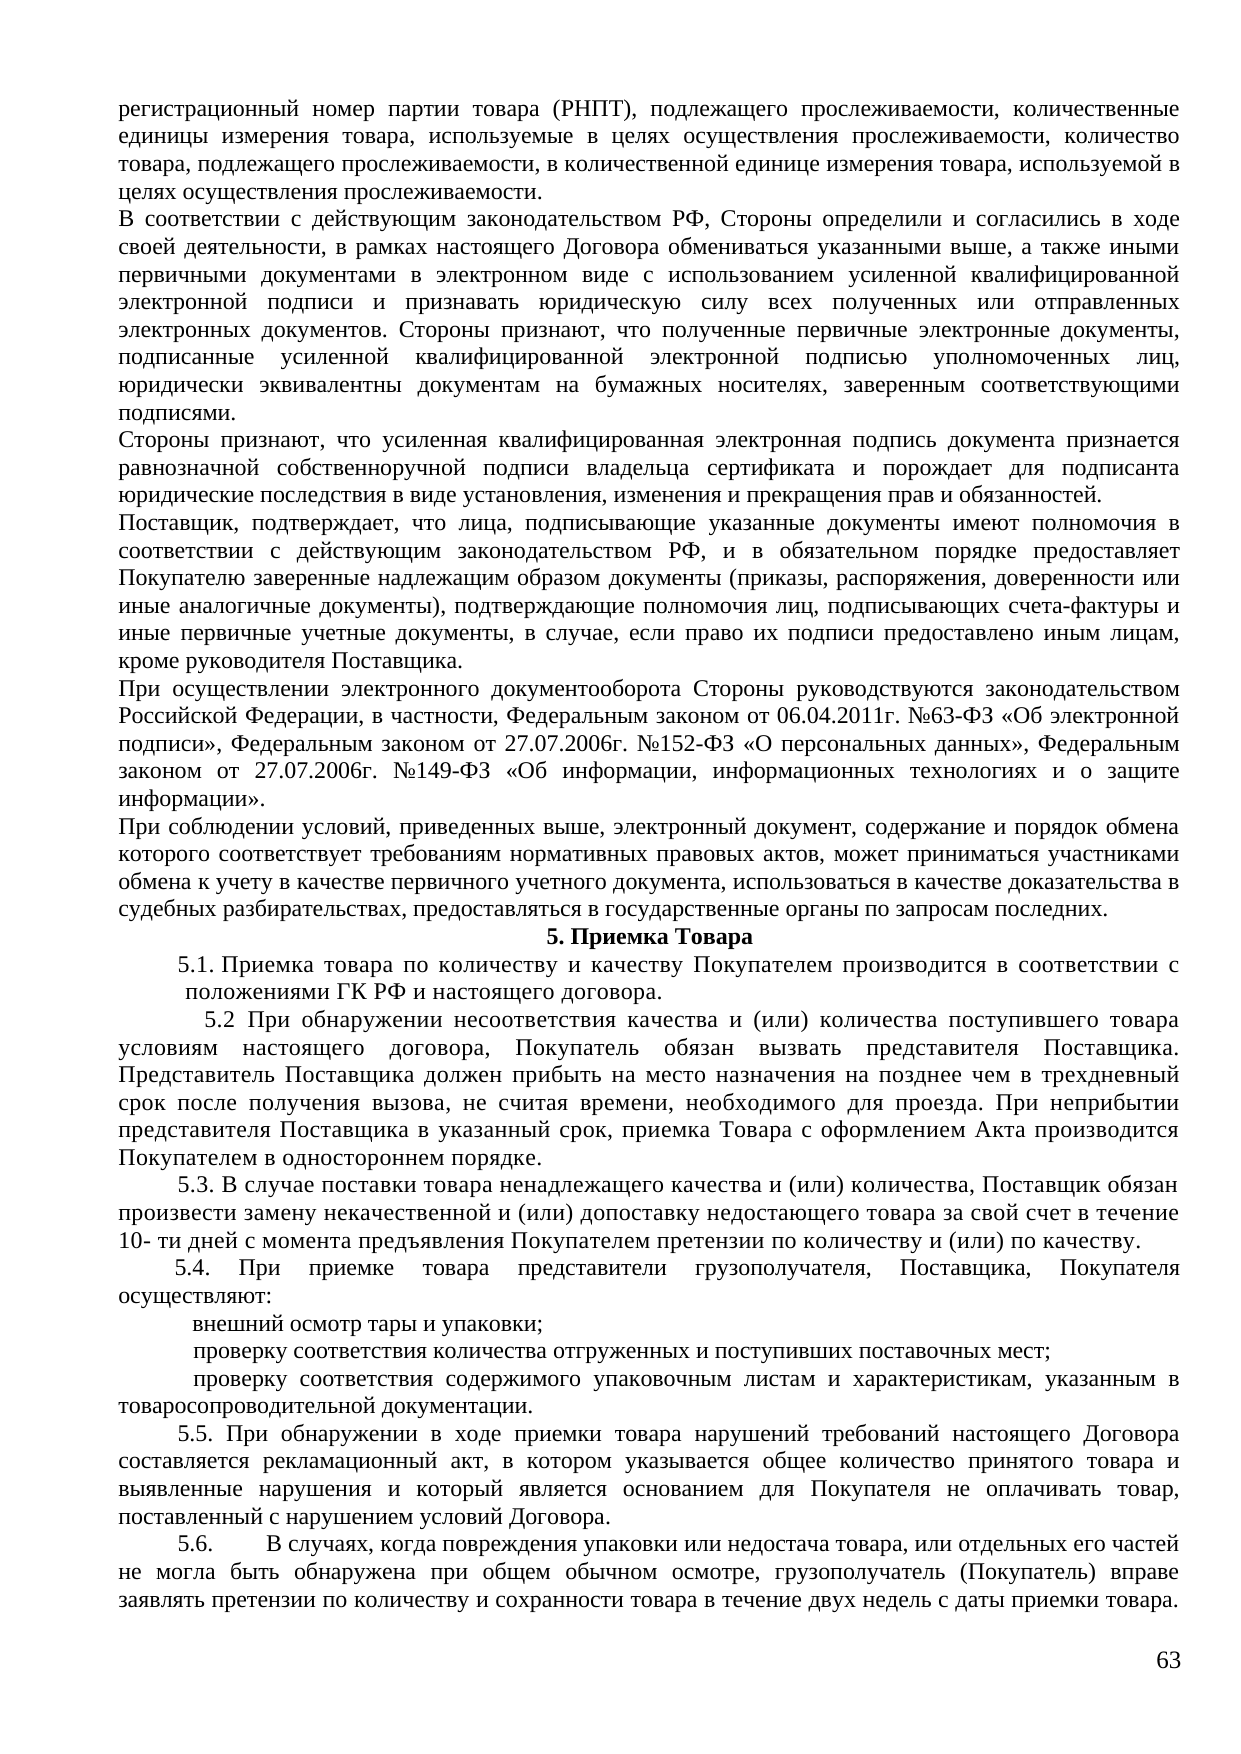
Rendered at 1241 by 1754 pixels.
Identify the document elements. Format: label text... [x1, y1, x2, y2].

text При соблюдении условий, приведенных выше, электронный документ, содержание и порядок обмена которого соответствует требованиям нормативных правовых актов, может приниматься участниками обмена к учету в качестве первичного учетного документа, использоваться в качестве доказательства в судебных разбирательствах, предоставляться в государственные органы по запросам последних. [118, 812, 1181, 922]
text проверку соответствия содержимого упаковочным листам и характеристикам, указанным в товаросопроводительной документации. [118, 1364, 1181, 1419]
text внешний осмотр тары и упаковки; [192, 1308, 1181, 1336]
text 5.2 При обнаружении несоответствия качества и (или) количества поступившего товара условиям настоящего договора, Покупатель обязан вызвать представителя Поставщика. Представитель Поставщика должен прибыть на место назначения на позднее чем в трехдневный срок после получения вызова, не считая времени, необходимого для проезда. При неприбытии представителя Поставщика в указанный срок, приемка Товара с оформлением Акта производится Покупателем в одностороннем порядке. [118, 1005, 1181, 1171]
text При осуществлении электронного документооборота Стороны руководствуются законодательством Российской Федерации, в частности, Федеральным законом от 06.04.2011г. №63-ФЗ «Об электронной подписи», Федеральным законом от 27.07.2006г. №152-ФЗ «О персональных данных», Федеральным законом от 27.07.2006г. №149-ФЗ «Об информации, информационных технологиях и о защите информации». [118, 674, 1181, 812]
text 5.4. При приемке товара представители грузополучателя, Поставщика, Покупателя осуществляют: [118, 1253, 1181, 1308]
list Приемка товара по количеству и качеству Покупателем производится в соответствии с положениями ГК РФ и настоящего договора. [177, 950, 1181, 1005]
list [118, 1529, 1181, 1612]
text Стороны признают, что усиленная квалифицированная электронная подпись документа признается равнозначной собственноручной подписи владельца сертификата и порождает для подписанта юридические последствия в виде установления, изменения и прекращения прав и обязанностей. [118, 425, 1181, 508]
text 5.5. При обнаружении в ходе приемки товара нарушений требований настоящего Договора составляется рекламационный акт, в котором указывается общее количество принятого товара и выявленные нарушения и который является основанием для Покупателя не оплачивать товар, поставленный с нарушением условий Договора. [118, 1419, 1181, 1529]
text проверку соответствия количества отгруженных и поступивших поставочных мест; [118, 1336, 1181, 1364]
text Поставщик, подтверждает, что лица, подписывающие указанные документы имеют полномочия в соответствии с действующим законодательством РФ, и в обязательном порядке предоставляет Покупателю заверенные надлежащим образом документы (приказы, распоряжения, доверенности или иные аналогичные документы), подтверждающие полномочия лиц, подписывающих счета-фактуры и иные первичные учетные документы, в случае, если право их подписи предоставлено иным лицам, кроме руководителя Поставщика. [118, 508, 1181, 674]
text В соответствии с действующим законодательством РФ, Стороны определили и согласились в ходе своей деятельности, в рамках настоящего Договора обмениваться указанными выше, а также иными первичными документами в электронном виде с использованием усиленной квалифицированной электронной подписи и признавать юридическую силу всех полученных или отправленных электронных документов. Стороны признают, что полученные первичные электронные документы, подписанные усиленной квалифицированной электронной подписью уполномоченных лиц, юридически эквивалентны документам на бумажных носителях, заверенным соответствующими подписями. [118, 204, 1181, 425]
text 5. Приемка Товара [118, 922, 1181, 950]
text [118, 94, 1181, 204]
text 5.3. В случае поставки товара ненадлежащего качества и (или) количества, Поставщик обязан произвести замену некачественной и (или) допоставку недостающего товара за свой счет в течение 10- ти дней с момента предъявления Покупателем претензии по количеству и (или) по качеству. [118, 1171, 1181, 1253]
